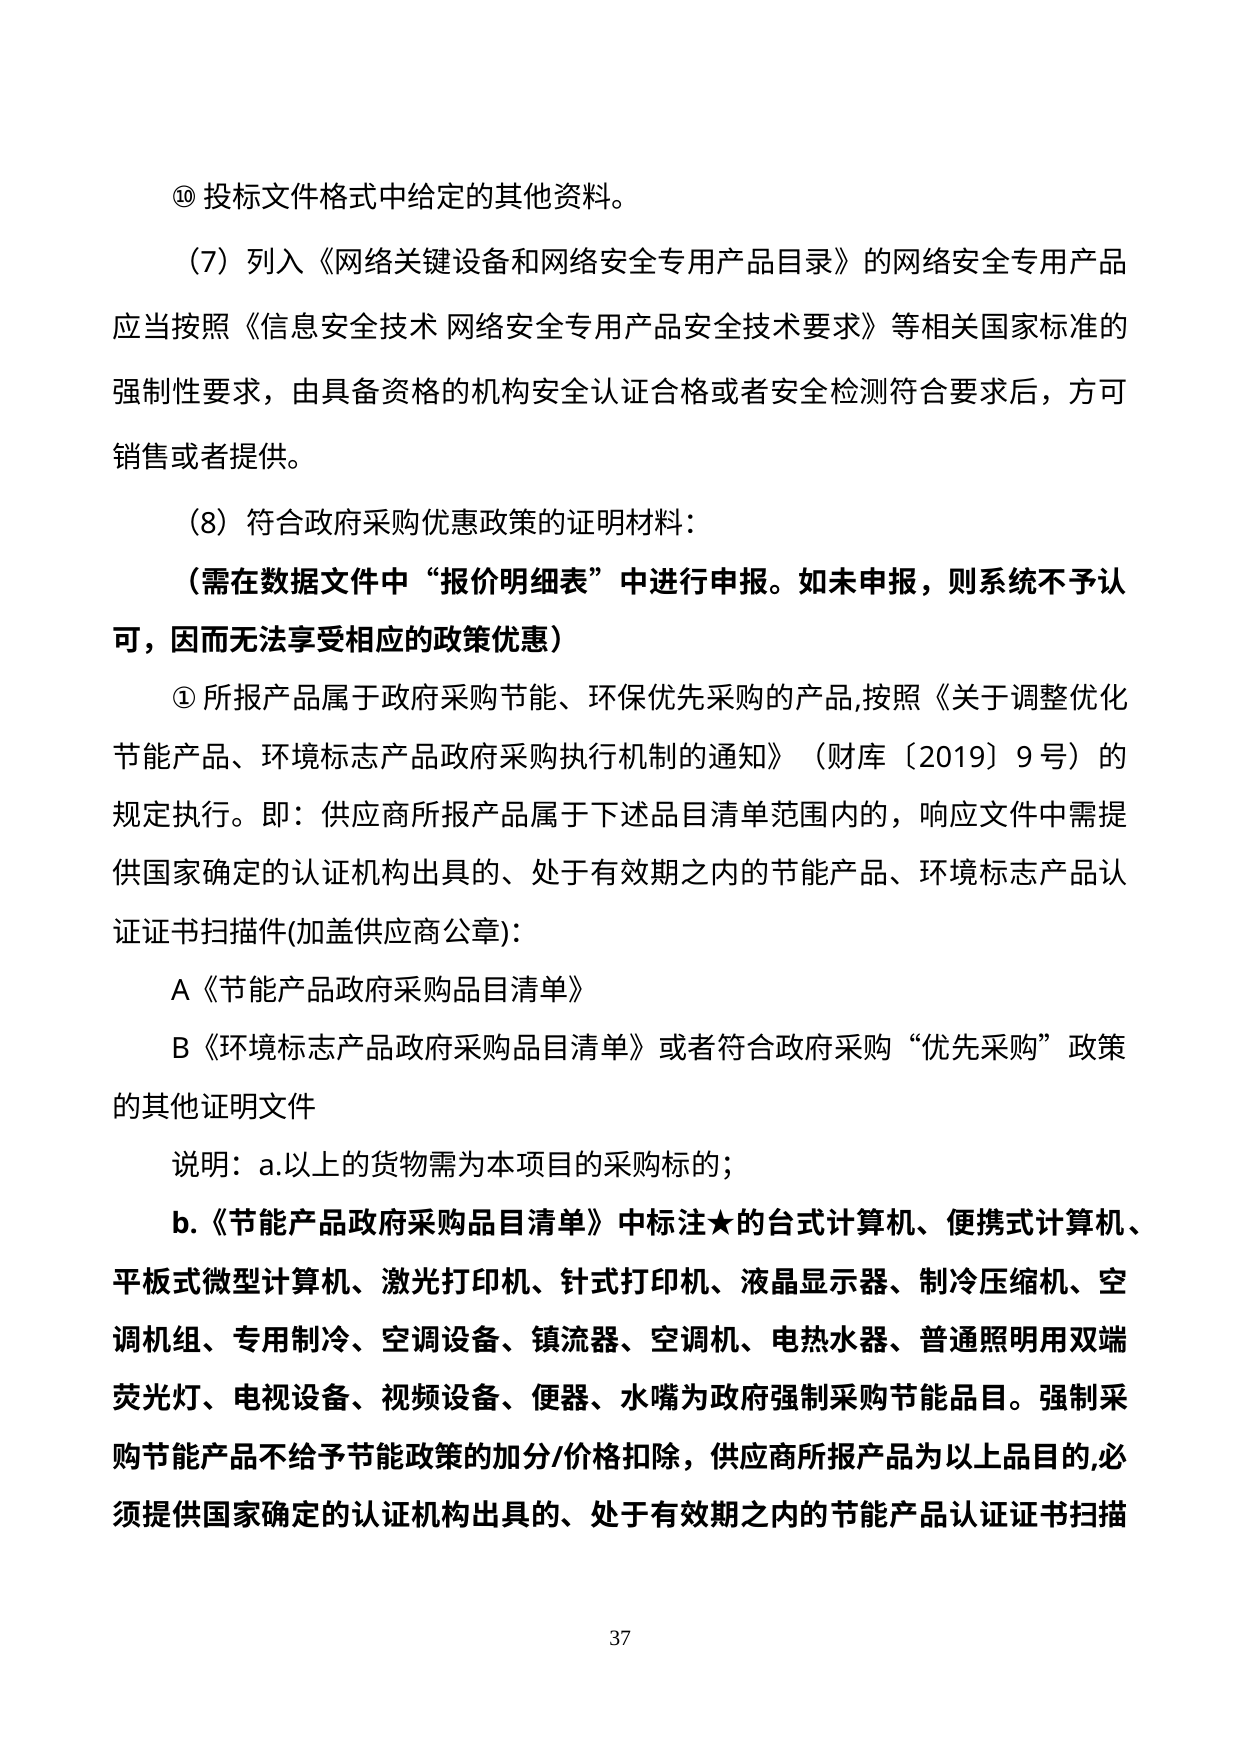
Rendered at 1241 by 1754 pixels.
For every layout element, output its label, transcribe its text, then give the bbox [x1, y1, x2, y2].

text （7）列入《网络关键设备和网络安全专用产品目录》的网络安全专用产品应当按照《信息安全技术 网络安全专用产品安全技术要求》等相关国家标准的强制性要求，由具备资格的机构安全认证合格或者安全检测符合要求后，方可销售或者提供。 [112, 227, 1128, 487]
text ⑩投标文件格式中给定的其他资料。 [112, 162, 1128, 227]
text ①所报产品属于政府采购节能、环保优先采购的产品,按照《关于调整优化节能产品、环境标志产品政府采购执行机制的通知》（财库〔2019〕9号）的规定执行。即：供应商所报产品属于下述品目清单范围内的，响应文件中需提供国家确定的认证机构出具的、处于有效期之内的节能产品、环境标志产品认证证书扫描件(加盖供应商公章)： [112, 662, 1128, 954]
text B《环境标志产品政府采购品目清单》或者符合政府采购“优先采购”政策的其他证明文件 [112, 1012, 1128, 1129]
text （8）符合政府采购优惠政策的证明材料： [112, 487, 1128, 545]
text （需在数据文件中“报价明细表”中进行申报。如未申报，则系统不予认可，因而无法享受相应的政策优惠） [112, 545, 1128, 662]
text 说明：a.以上的货物需为本项目的采购标的； [112, 1129, 1128, 1187]
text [112, 1187, 1128, 1537]
text A《节能产品政府采购品目清单》 [112, 954, 1128, 1012]
